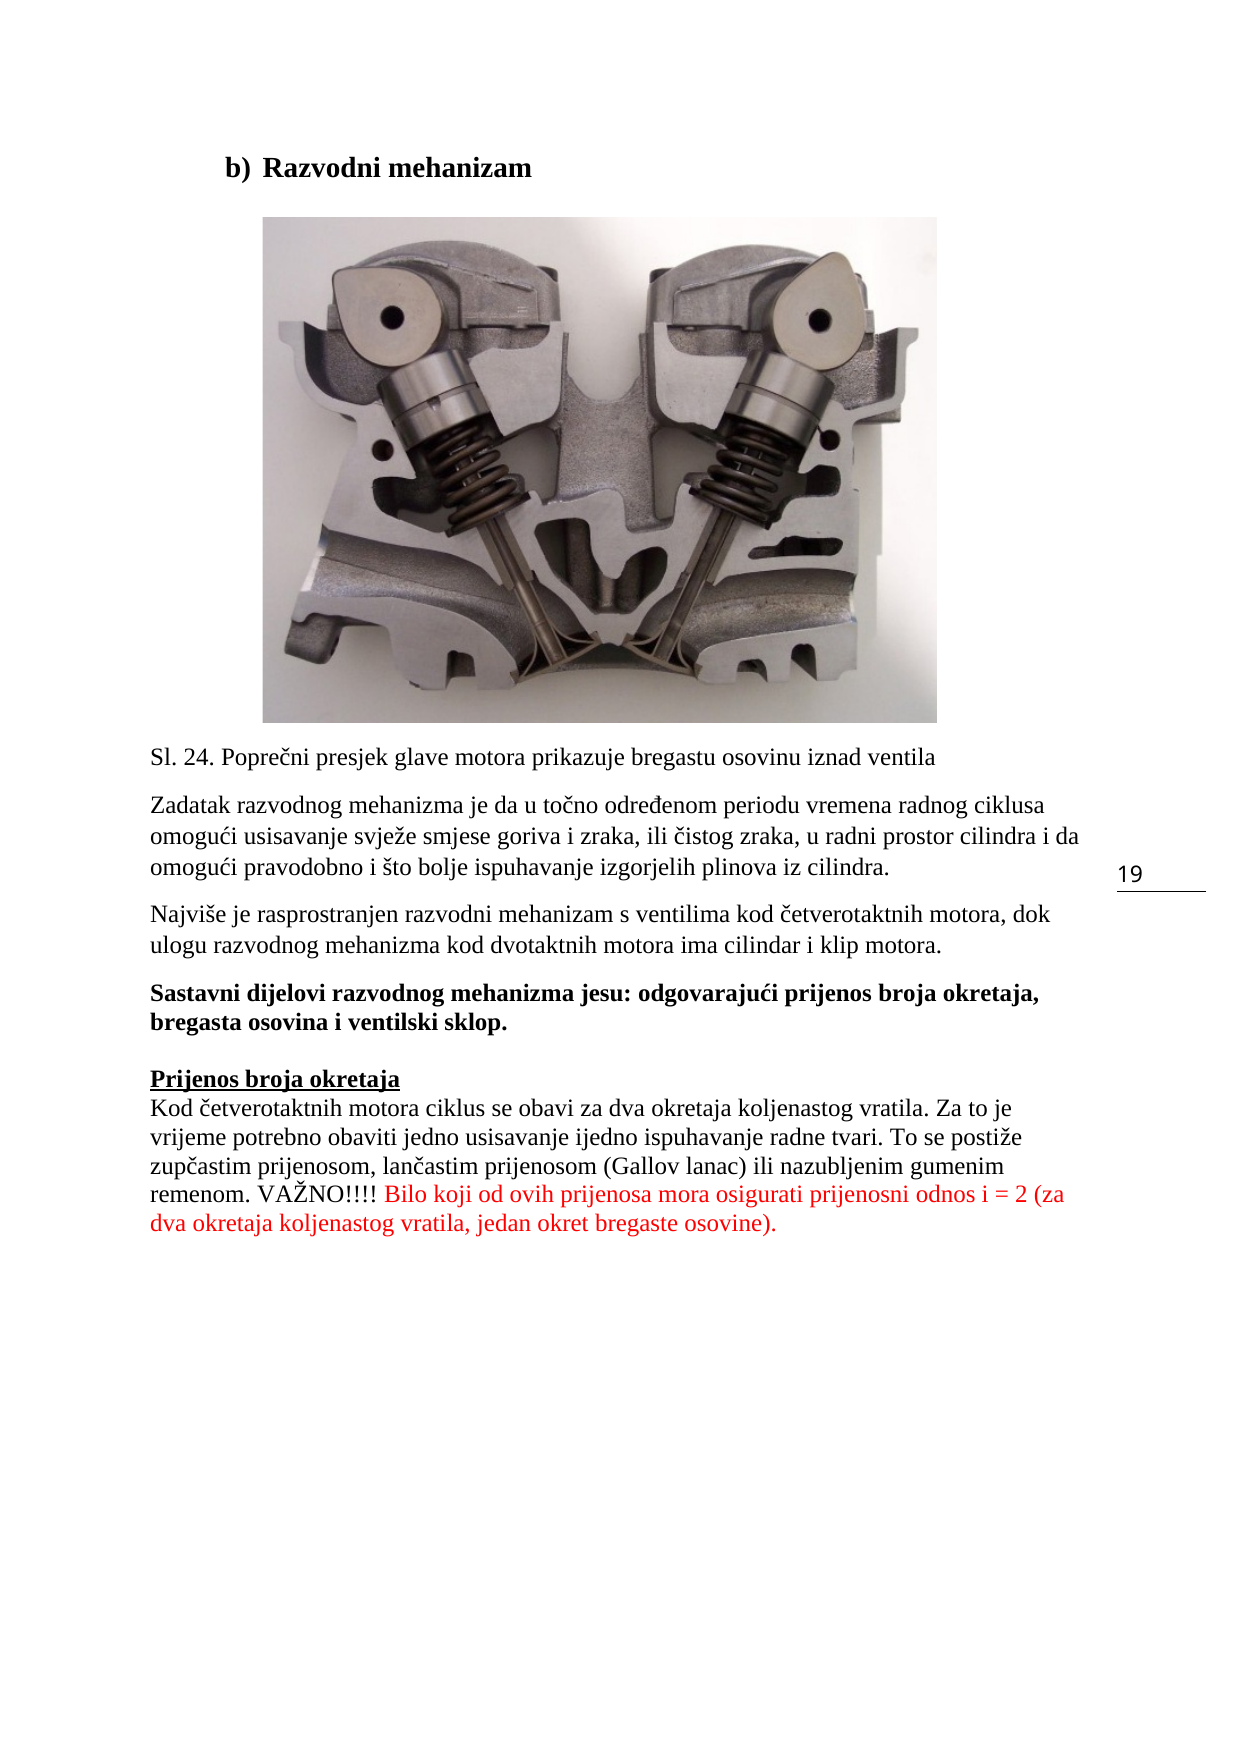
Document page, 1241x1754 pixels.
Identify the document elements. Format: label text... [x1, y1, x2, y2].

text Sl. 24. Poprečni presjek glave motora prikazuje bregastu osovinu iznad ventila [150, 742, 1090, 771]
text Najviše je rasprostranjen razvodni mehanizam s ventilima kod četverotaktnih motora, dok ulogu razvodnog mehanizma kod dvotaktnih motora ima cilindar i klip motora. [150, 899, 1090, 959]
text Sastavni dijelovi razvodnog mehanizma jesu: odgovarajući prijenos broja okretaja, bregasta osovina i ventilski sklop. [150, 978, 1090, 1036]
picture [262, 217, 937, 723]
text Prijenos broja okretaja [150, 1064, 1090, 1093]
text Zadatak razvodnog mehanizma je da u točno određenom periodu vremena radnog ciklusa omogući usisavanje svježe smjese goriva i zraka, ili čistog zraka, u radni prostor cilindra i da omogući pravodobno i što bolje ispuhavanje izgorjelih plinova iz cilindra. [150, 790, 1090, 881]
list Razvodni mehanizam [225, 150, 1090, 183]
text Kod četverotaktnih motora ciklus se obavi za dva okretaja koljenastog vratila. Za to je vrijeme potrebno obaviti jedno usisavanje ijedno ispuhavanje radne tvari. To se postiže zupčastim prijenosom, lančastim prijenosom (Gallov lanac) ili nazubljenim gumenim remenom. VAŽNO!!!! Bilo koji od ovih prijenosa mora osigurati prijenosni odnos i = 2 (za dva okretaja koljenastog vratila, jedan okret bregaste osovine). [150, 1093, 1090, 1237]
